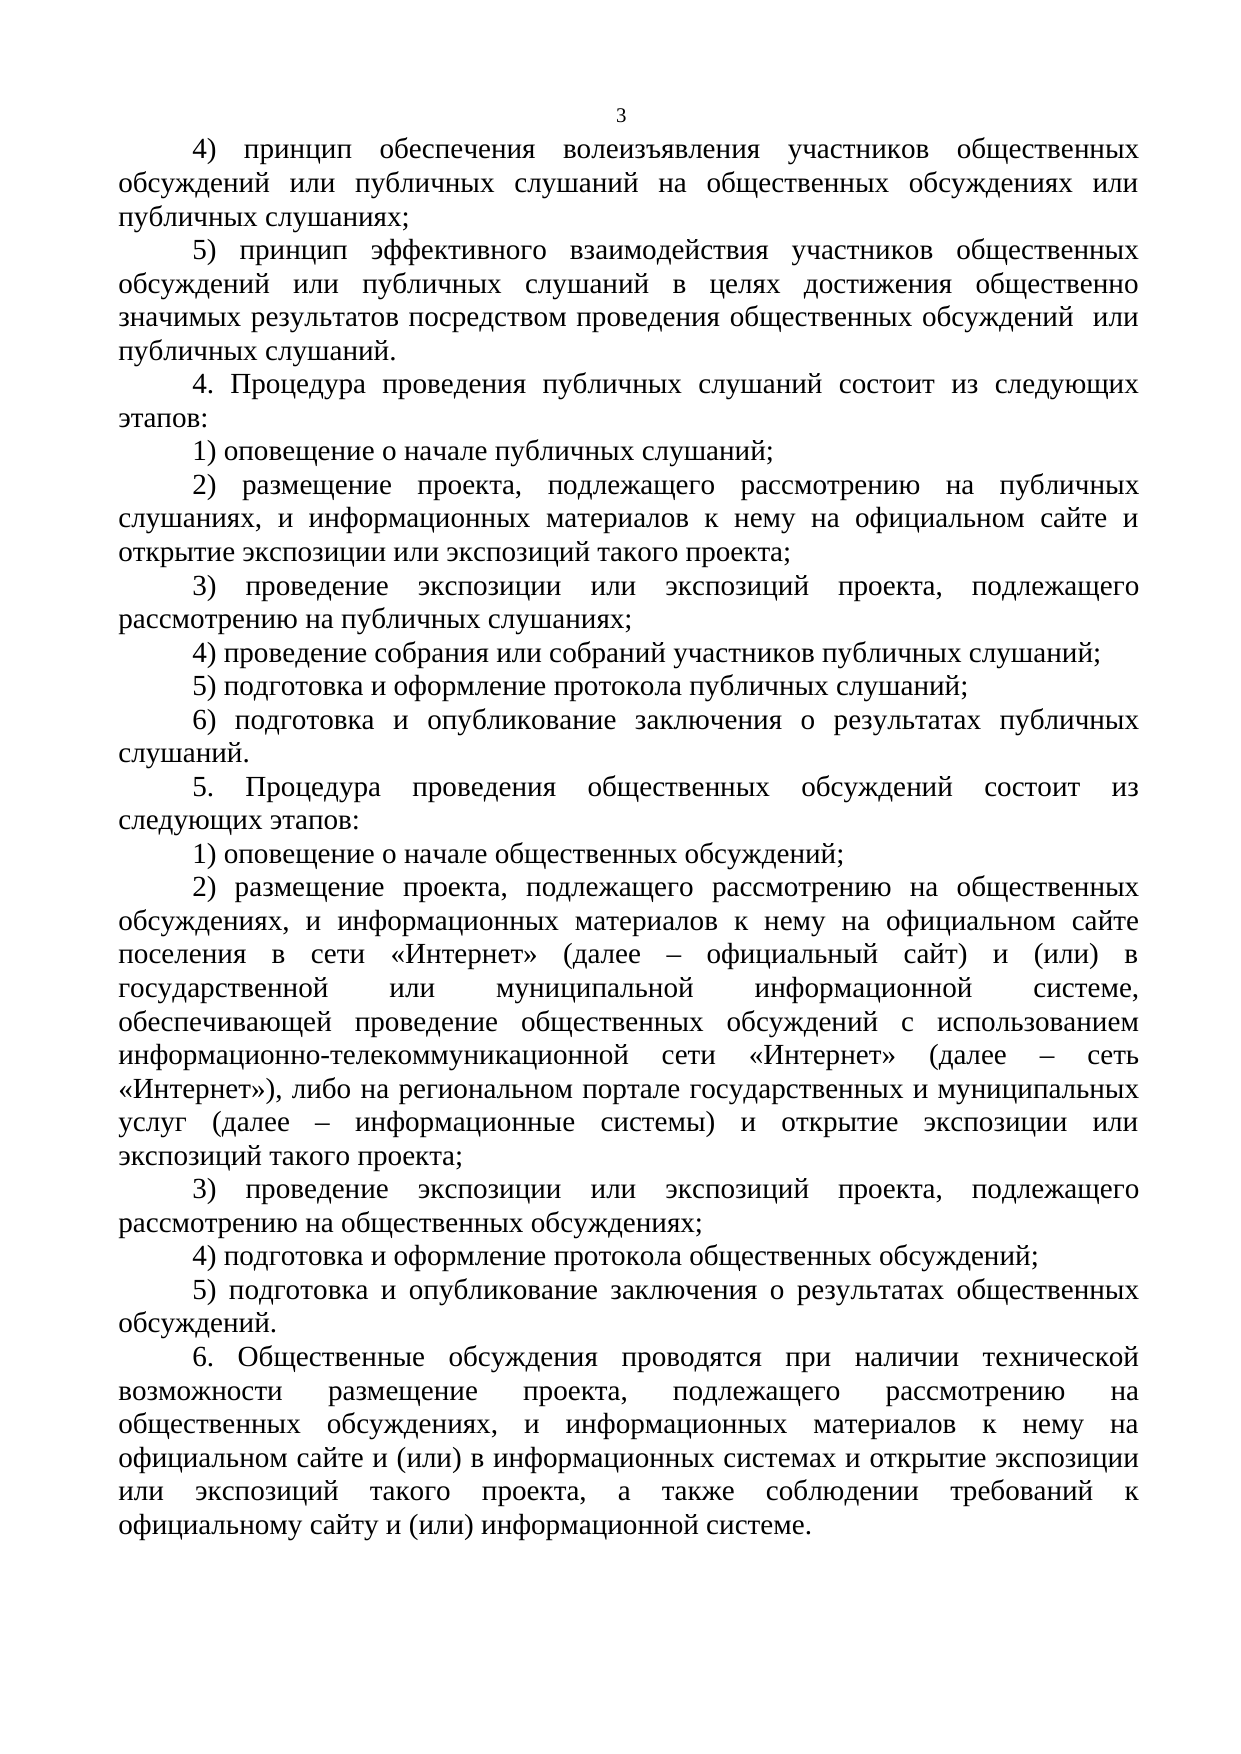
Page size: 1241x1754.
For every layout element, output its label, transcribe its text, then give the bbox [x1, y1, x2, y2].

text 5) принцип эффективного взаимодействия участников общественных обсуждений или публичных слушаний в целях достижения общественно значимых результатов посредством проведения общественных обсуждений или публичных слушаний. [118, 232, 1140, 366]
text 4. Процедура проведения публичных слушаний состоит из следующих этапов: [118, 366, 1140, 433]
text 2) размещение проекта, подлежащего рассмотрению на публичных слушаниях, и информационных материалов к нему на официальном сайте и открытие экспозиции или экспозиций такого проекта; [118, 467, 1140, 568]
text 2) размещение проекта, подлежащего рассмотрению на общественных обсуждениях, и информационных материалов к нему на официальном сайте поселения в сети «Интернет» (далее – официальный сайт) и (или) в государственной или муниципальной информационной системе, обеспечивающей проведение общественных обсуждений с использованием информационно-телекоммуникационной сети «Интернет» (далее – сеть «Интернет»), либо на региональном портале государственных и муниципальных услуг (далее – информационные системы) и открытие экспозиции или экспозиций такого проекта; [118, 869, 1140, 1171]
text 6) подготовка и опубликование заключения о результатах публичных слушаний. [118, 702, 1140, 769]
text 3) проведение экспозиции или экспозиций проекта, подлежащего рассмотрению на общественных обсуждениях; [118, 1171, 1140, 1238]
text 5) подготовка и опубликование заключения о результатах общественных обсуждений. [118, 1272, 1140, 1339]
text 5) подготовка и оформление протокола публичных слушаний; [118, 668, 1140, 702]
text 5. Процедура проведения общественных обсуждений состоит из следующих этапов: [118, 769, 1140, 836]
text 1) оповещение о начале публичных слушаний; [118, 433, 1140, 467]
text 4) проведение собрания или собраний участников публичных слушаний; [118, 635, 1140, 668]
text 3) проведение экспозиции или экспозиций проекта, подлежащего рассмотрению на публичных слушаниях; [118, 568, 1140, 635]
text 6. Общественные обсуждения проводятся при наличии технической возможности размещение проекта, подлежащего рассмотрению на общественных обсуждениях, и информационных материалов к нему на официальном сайте и (или) в информационных системах и открытие экспозиции или экспозиций такого проекта, а также соблюдении требований к официальному сайту и (или) информационной системе. [118, 1339, 1140, 1540]
text 1) оповещение о начале общественных обсуждений; [118, 836, 1140, 869]
text 4) подготовка и оформление протокола общественных обсуждений; [118, 1238, 1140, 1272]
text 4) принцип обеспечения волеизъявления участников общественных обсуждений или публичных слушаний на общественных обсуждениях или публичных слушаниях; [118, 132, 1140, 232]
